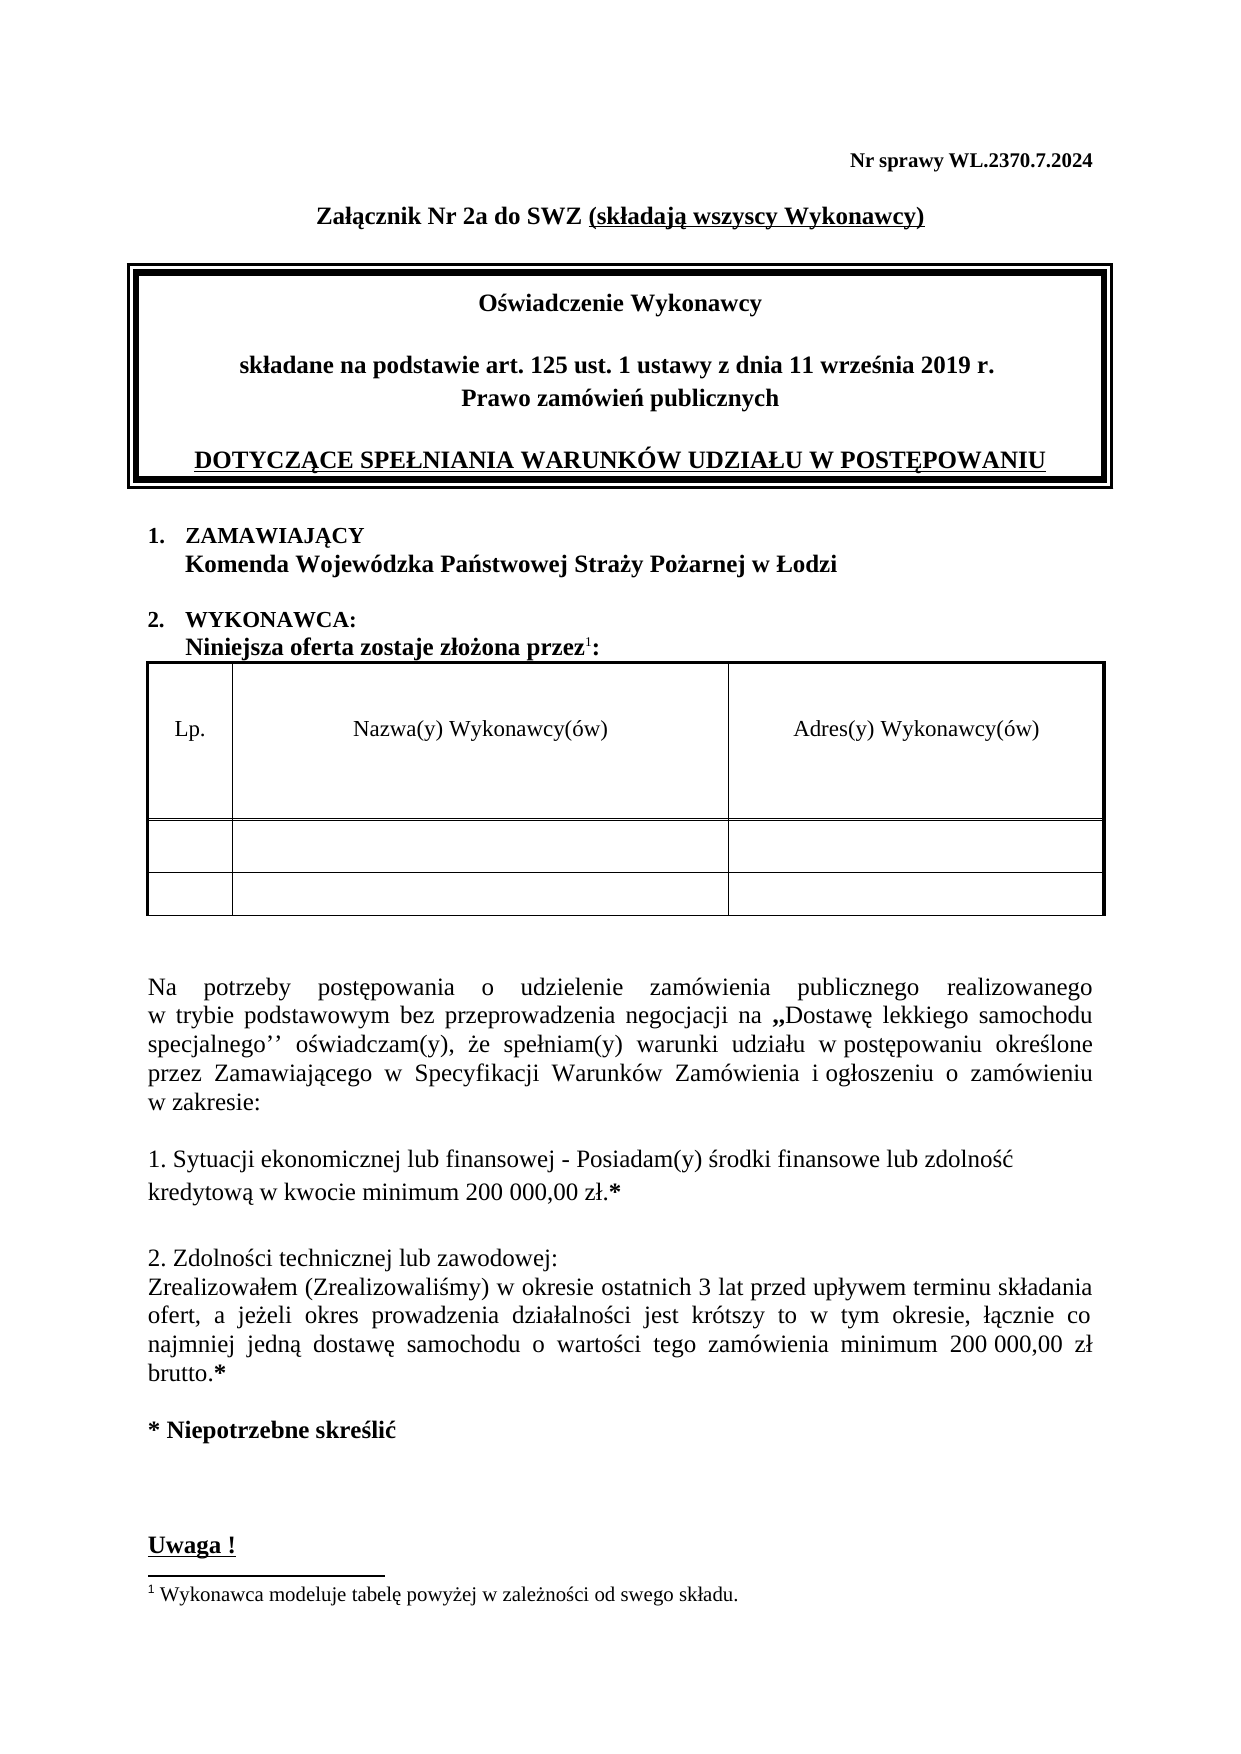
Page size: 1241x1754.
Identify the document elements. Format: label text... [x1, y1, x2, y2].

table_header Nazwa(y) Wykonawcy(ów) [233, 664, 728, 817]
text Uwaga ! [148, 1531, 1093, 1559]
text DOTYCZĄCE SPEŁNIANIA WARUNKÓW UDZIAŁU W POSTĘPOWANIU [130, 421, 1110, 486]
table_cell [729, 821, 1102, 872]
text * Niepotrzebne skreślić [148, 1416, 1093, 1444]
list Komenda Wojewódzka Państwowej Straży Pożarnej w Łodzi [185, 549, 1093, 577]
text 2. Zdolności technicznej lub zawodowej: [148, 1243, 1093, 1272]
list ZAMAWIAJĄCY [148, 522, 1088, 549]
text Oświadczenie Wykonawcy [130, 266, 1110, 317]
table_header Adres(y) Wykonawcy(ów) [729, 664, 1102, 817]
text 1. Sytuacji ekonomicznej lub finansowej - Posiadam(y) środki finansowe lub zdolność kredytową w kwocie minimum 200 000,00 zł.* [148, 1144, 1093, 1206]
table_cell [729, 873, 1102, 915]
list WYKONAWCA: [147, 606, 1088, 632]
table_header Lp. [149, 664, 232, 817]
table_cell [149, 873, 232, 915]
table_cell [233, 873, 728, 915]
table_cell [233, 821, 728, 872]
text składane na podstawie art. 125 ust. 1 ustawy z dnia 11 września 2019 r. Prawo zamówień publicznych [139, 325, 1101, 412]
text Na potrzeby postępowania o udzielenie zamówienia publicznego realizowanego w trybie podstawowym bez przeprowadzenia negocjacji na ,,Dostawę lekkiego samochodu specjalnego’’ oświadczam(y), że spełniam(y) warunki udziału w postępowaniu określone przez Zamawiającego w Specyfikacji Warunków Zamówienia i ogłoszeniu o zamówieniu w zakresie: [148, 972, 1093, 1115]
list Niniejsza oferta zostaje złożona przez: [185, 632, 1093, 661]
text Nr sprawy WL.2370.7.2024 [148, 148, 1093, 172]
table_cell [149, 821, 232, 872]
text Załącznik Nr 2a do SWZ (składają wszyscy Wykonawcy) [148, 201, 1093, 230]
text Zrealizowałem (Zrealizowaliśmy) w okresie ostatnich 3 lat przed upływem terminu składania ofert, a jeżeli okres prowadzenia działalności jest krótszy to w tym okresie, łącznie co najmniej jedną dostawę samochodu o wartości tego zamówienia minimum 200 000,00 zł brutto.* [148, 1272, 1093, 1387]
